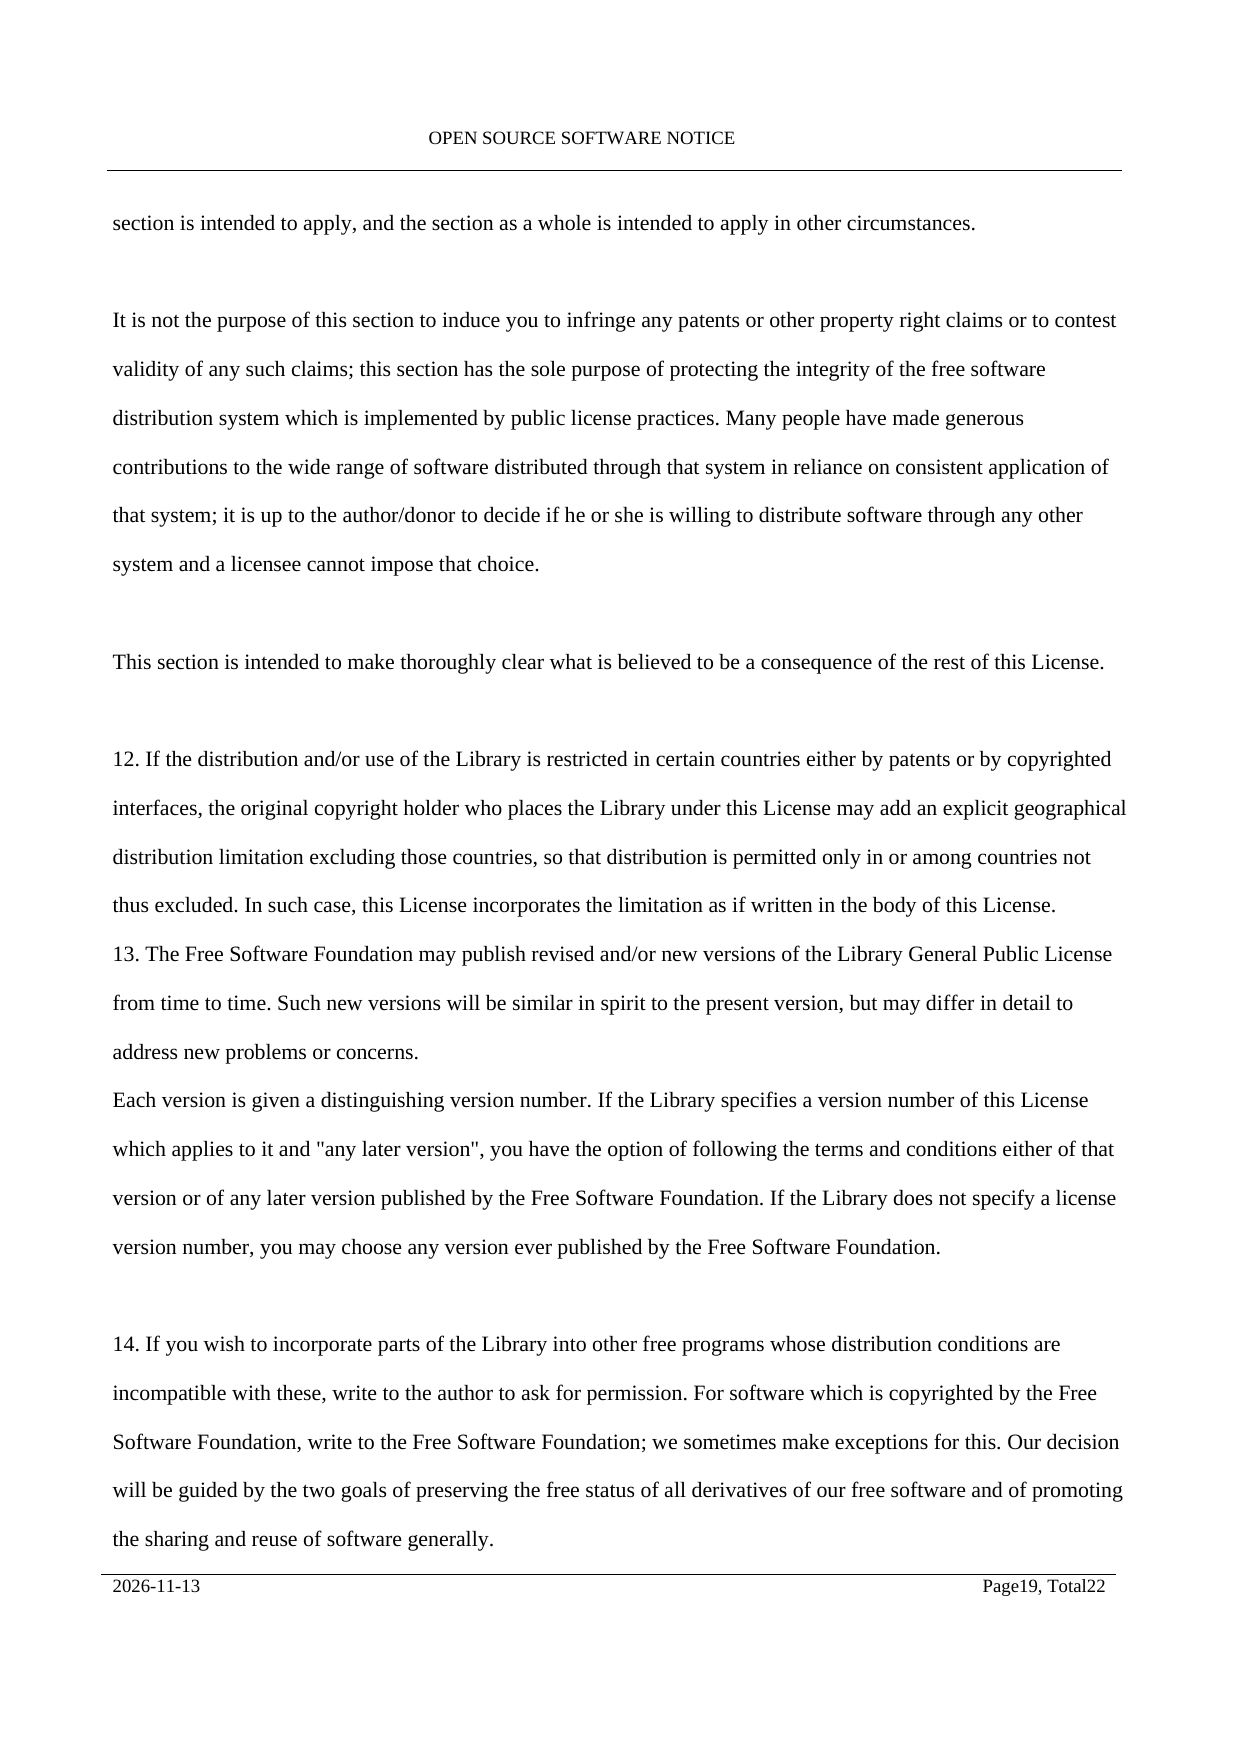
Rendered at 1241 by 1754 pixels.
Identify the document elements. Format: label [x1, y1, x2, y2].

text [112, 206, 1128, 1555]
